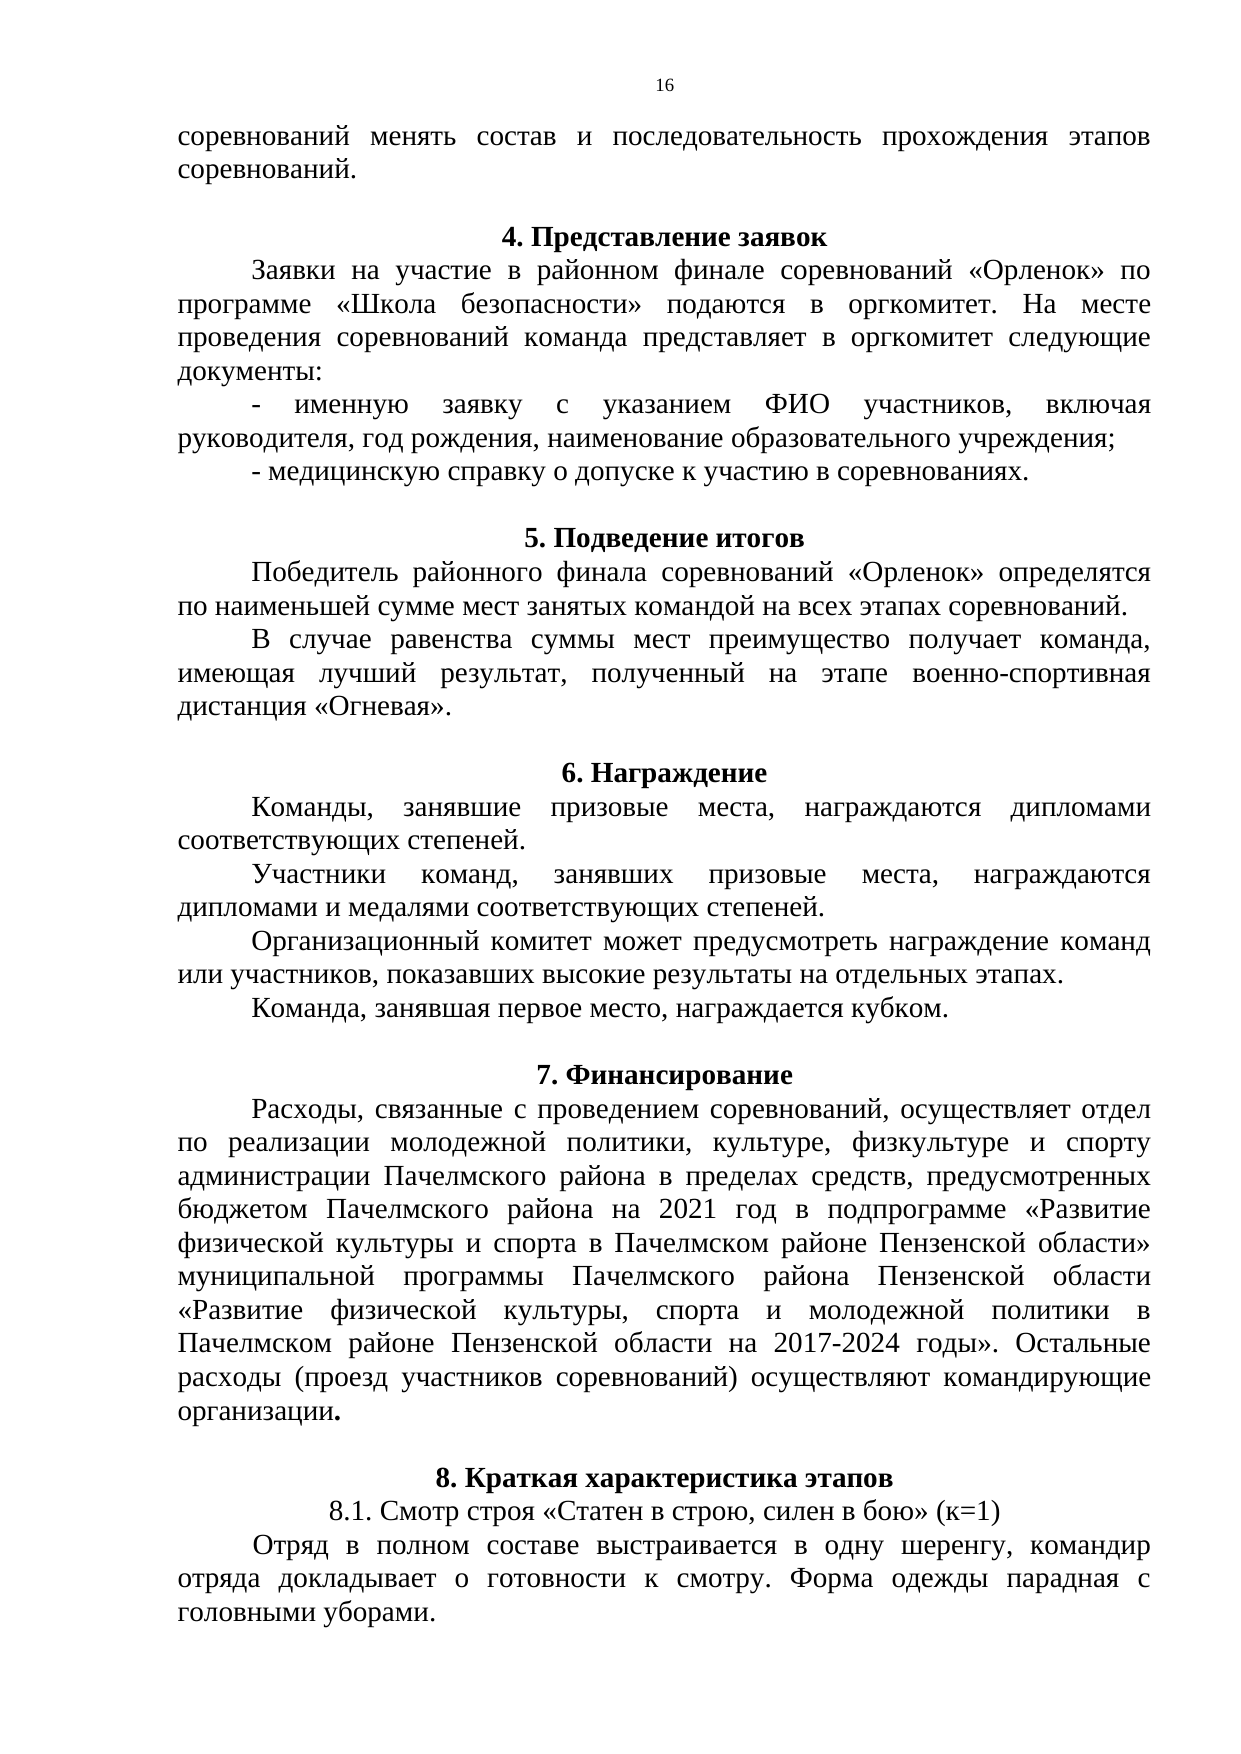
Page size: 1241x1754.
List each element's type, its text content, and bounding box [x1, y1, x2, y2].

text Организационный комитет может предусмотреть награждение команд или участников, показавших высокие результаты на отдельных этапах. [177, 923, 1152, 990]
text Команды, занявшие призовые места, награждаются дипломами соответствующих степеней. [177, 789, 1152, 856]
text Расходы, связанные с проведением соревнований, осуществляет отдел по реализации молодежной политики, культуре, физкультуре и спорту администрации Пачелмского района в пределах средств, предусмотренных бюджетом Пачелмского района на 2021 год в подпрограмме «Развитие физической культуры и спорта в Пачелмском районе Пензенской области» муниципальной программы Пачелмского района Пензенской области «Развитие физической культуры, спорта и молодежной политики в Пачелмском районе Пензенской области на 2017-2024 годы». Остальные расходы (проезд участников соревнований) осуществляют командирующие организации. [177, 1091, 1152, 1426]
text Отряд в полном составе выстраивается в одну шеренгу, командир отряда докладывает о готовности к смотру. Форма одежды парадная с головными уборами. [177, 1527, 1152, 1627]
text 4. Представление заявок [177, 219, 1152, 252]
text Победитель районного финала соревнований «Орленок» определятся по наименьшей сумме мест занятых командой на всех этапах соревнований. [177, 554, 1152, 621]
subtitle 8.1. Смотр строя «Статен в строю, силен в бою» (к=1) [177, 1493, 1152, 1527]
text 8. Краткая характеристика этапов [177, 1460, 1152, 1493]
text В случае равенства суммы мест преимущество получает команда, имеющая лучший результат, полученный на этапе военно-спортивная дистанция «Огневая». [177, 621, 1152, 722]
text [177, 118, 1152, 185]
text Участники команд, занявших призовые места, награждаются дипломами и медалями соответствующих степеней. [177, 856, 1152, 923]
text 6. Награждение [177, 755, 1152, 789]
text 5. Подведение итогов [177, 521, 1152, 554]
text Заявки на участие в районном финале соревнований «Орленок» по программе «Школа безопасности» подаются в оргкомитет. На месте проведения соревнований команда представляет в оргкомитет следующие документы: [177, 252, 1152, 386]
text - медицинскую справку о допуске к участию в соревнованиях. [177, 453, 1152, 487]
text - именную заявку с указанием ФИО участников, включая руководителя, год рождения, наименование образовательного учреждения; [177, 386, 1152, 453]
text Команда, занявшая первое место, награждается кубком. [177, 990, 1152, 1024]
text 7. Финансирование [177, 1057, 1152, 1091]
